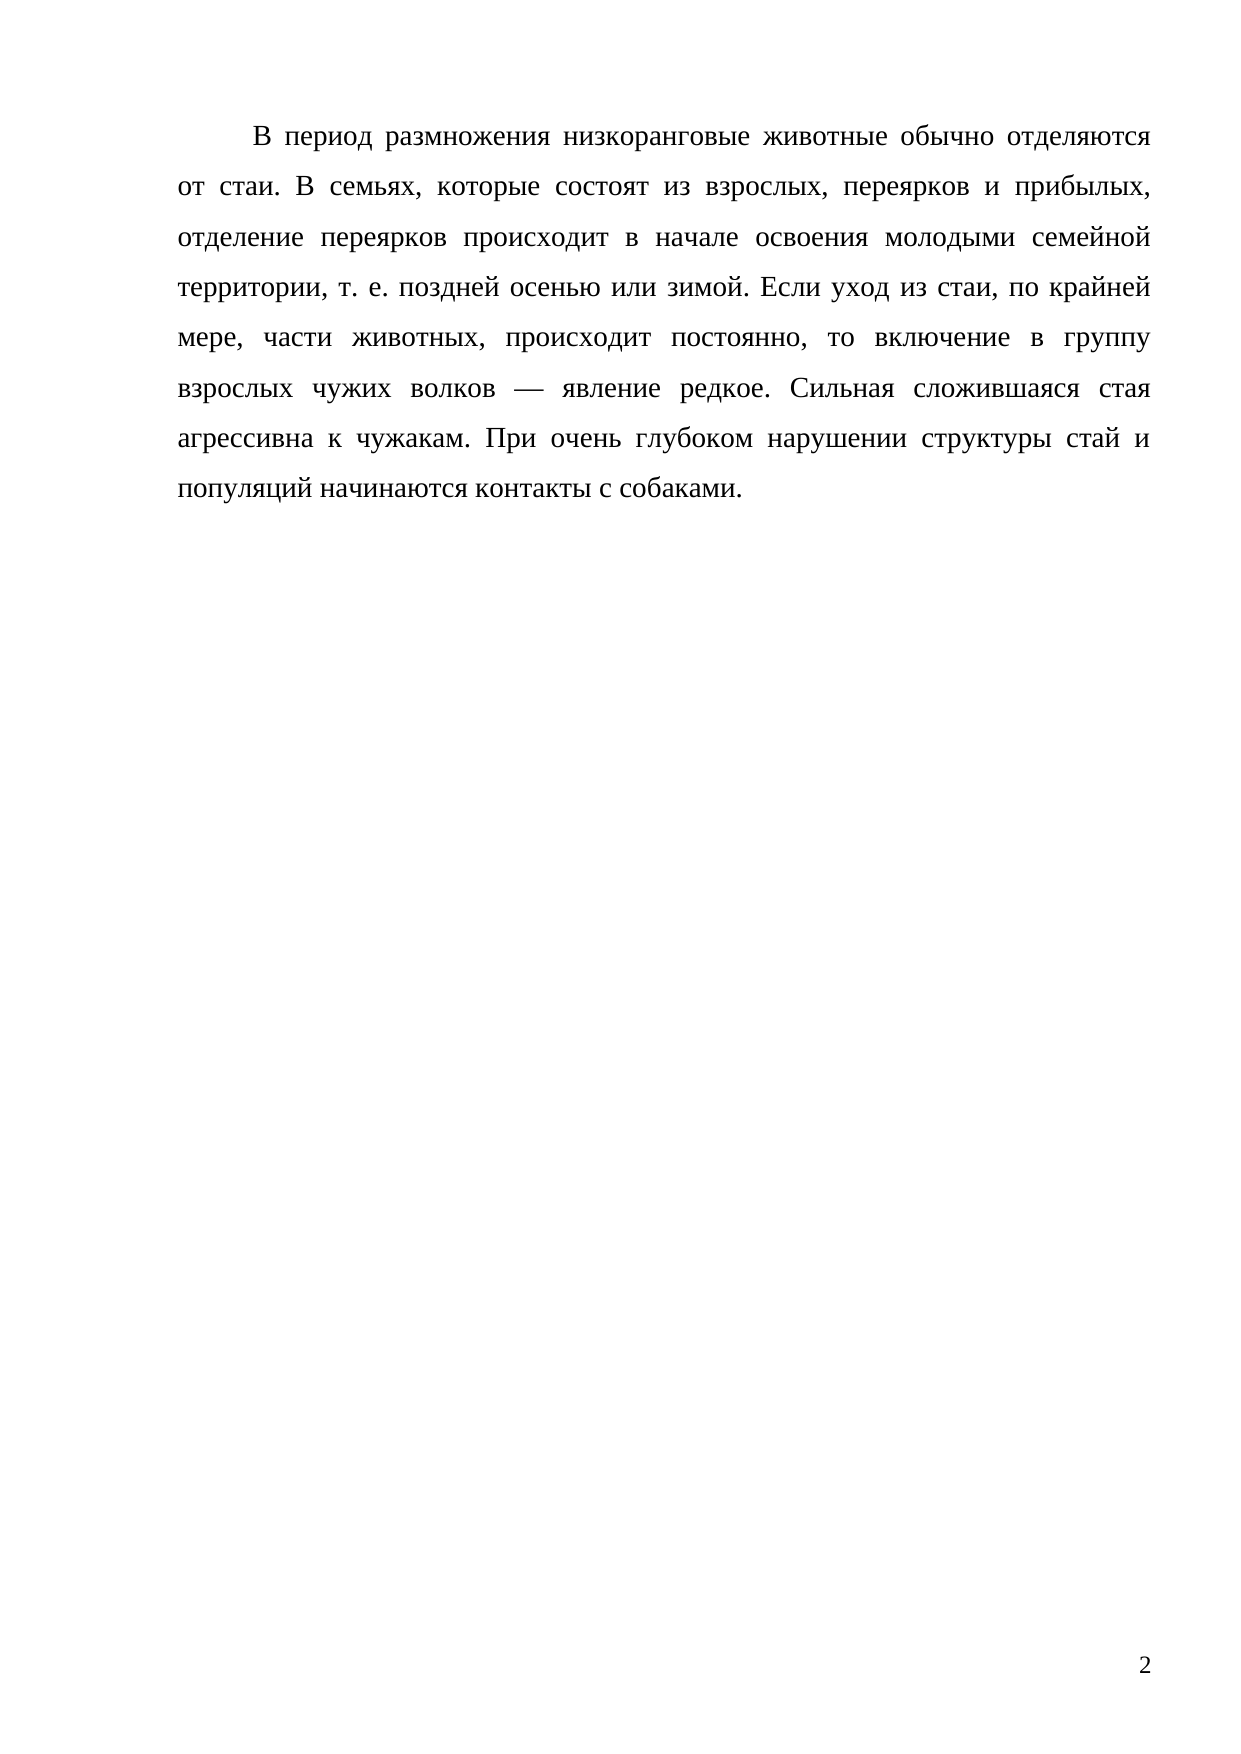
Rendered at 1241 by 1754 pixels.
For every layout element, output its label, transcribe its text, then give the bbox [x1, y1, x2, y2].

text В период размножения низкоранговые животные обычно отделяются от стаи. В семьях, которые состоят из взрослых, переярков и прибылых, отделение переярков происходит в начале освоения молодыми семейной территории, т. е. поздней осенью или зимой. Если уход из стаи, по крайней мере, части животных, происходит постоянно, то включение в группу взрослых чужих волков — явление редкое. Сильная сложившаяся стая агрессивна к чужакам. При очень глубоком нарушении структуры стай и популяций начинаются контакты с собаками. [177, 118, 1152, 504]
